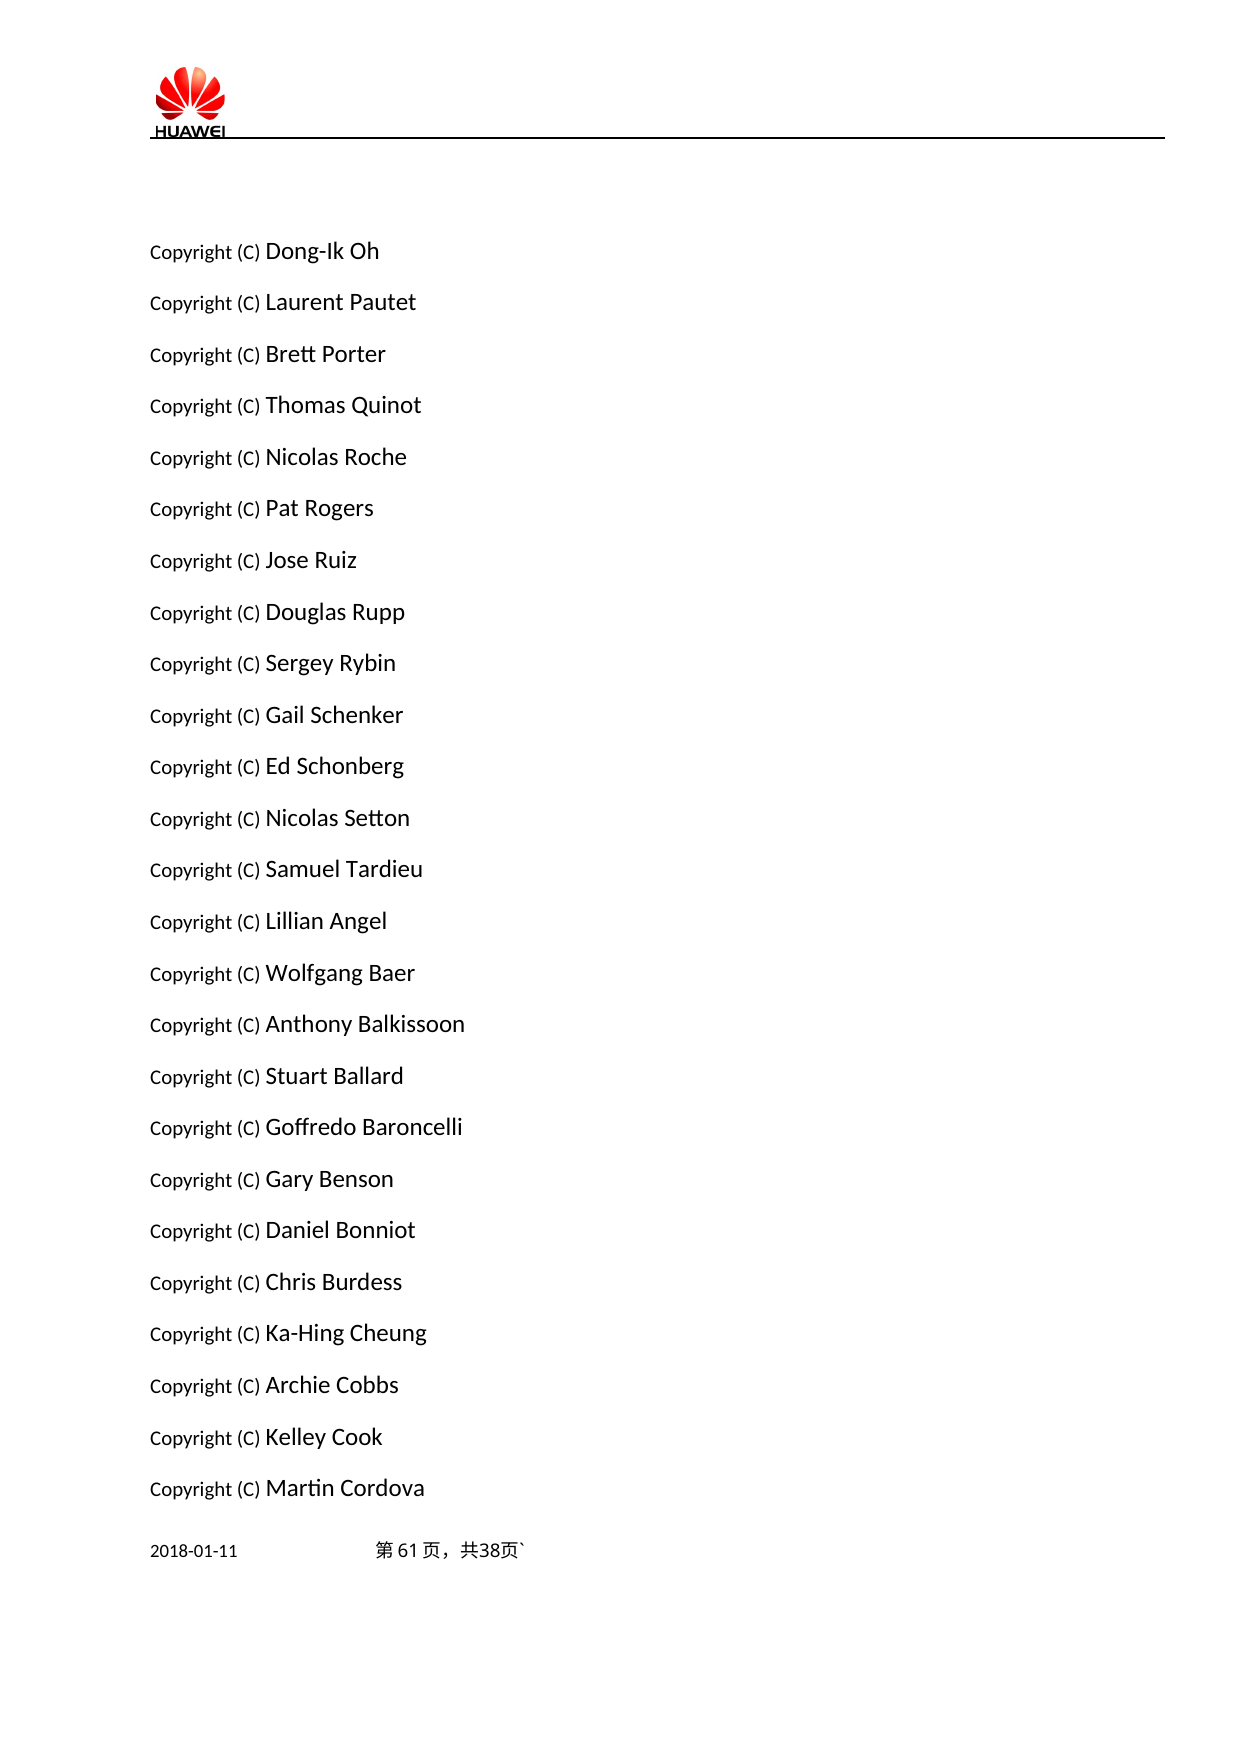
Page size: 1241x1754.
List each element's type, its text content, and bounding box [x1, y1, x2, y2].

text Copyright (C) Chris Burdess [150, 1265, 1090, 1298]
text Copyright (C) Thomas Quinot [150, 388, 1090, 421]
text Copyright (C) Goffredo Baroncelli [150, 1110, 1090, 1143]
text Copyright (C) Wolfgang Baer [150, 956, 1090, 988]
text Copyright (C) Gail Schenker [150, 698, 1090, 730]
text Copyright (C) Douglas Rupp [150, 595, 1090, 627]
text Copyright (C) Daniel Bonniot [150, 1213, 1090, 1246]
text Copyright (C) Brett Porter [150, 337, 1090, 369]
text Copyright (C) Lillian Angel [150, 904, 1090, 937]
text Copyright (C) Anthony Balkissoon [150, 1007, 1090, 1040]
text Copyright (C) Samuel Tardieu [150, 853, 1090, 885]
text Copyright (C) Dong-Ik Oh [150, 234, 1090, 266]
text Copyright (C) Archie Cobbs [150, 1368, 1090, 1401]
text Copyright (C) Jose Ruiz [150, 543, 1090, 576]
text Copyright (C) Nicolas Roche [150, 440, 1090, 473]
picture [156, 67, 225, 137]
text Copyright (C) Laurent Pautet [150, 285, 1090, 318]
text Copyright (C) Martin Cordova [150, 1471, 1090, 1504]
text Copyright (C) Ed Schonberg [150, 749, 1090, 782]
text Copyright (C) Sergey Rybin [150, 646, 1090, 679]
text Copyright (C) Kelley Cook [150, 1420, 1090, 1452]
text Copyright (C) Pat Rogers [150, 492, 1090, 524]
text Copyright (C) Nicolas Setton [150, 801, 1090, 833]
text Copyright (C) Gary Benson [150, 1162, 1090, 1194]
text Copyright (C) Ka-Hing Cheung [150, 1317, 1090, 1349]
text Copyright (C) Stuart Ballard [150, 1059, 1090, 1091]
